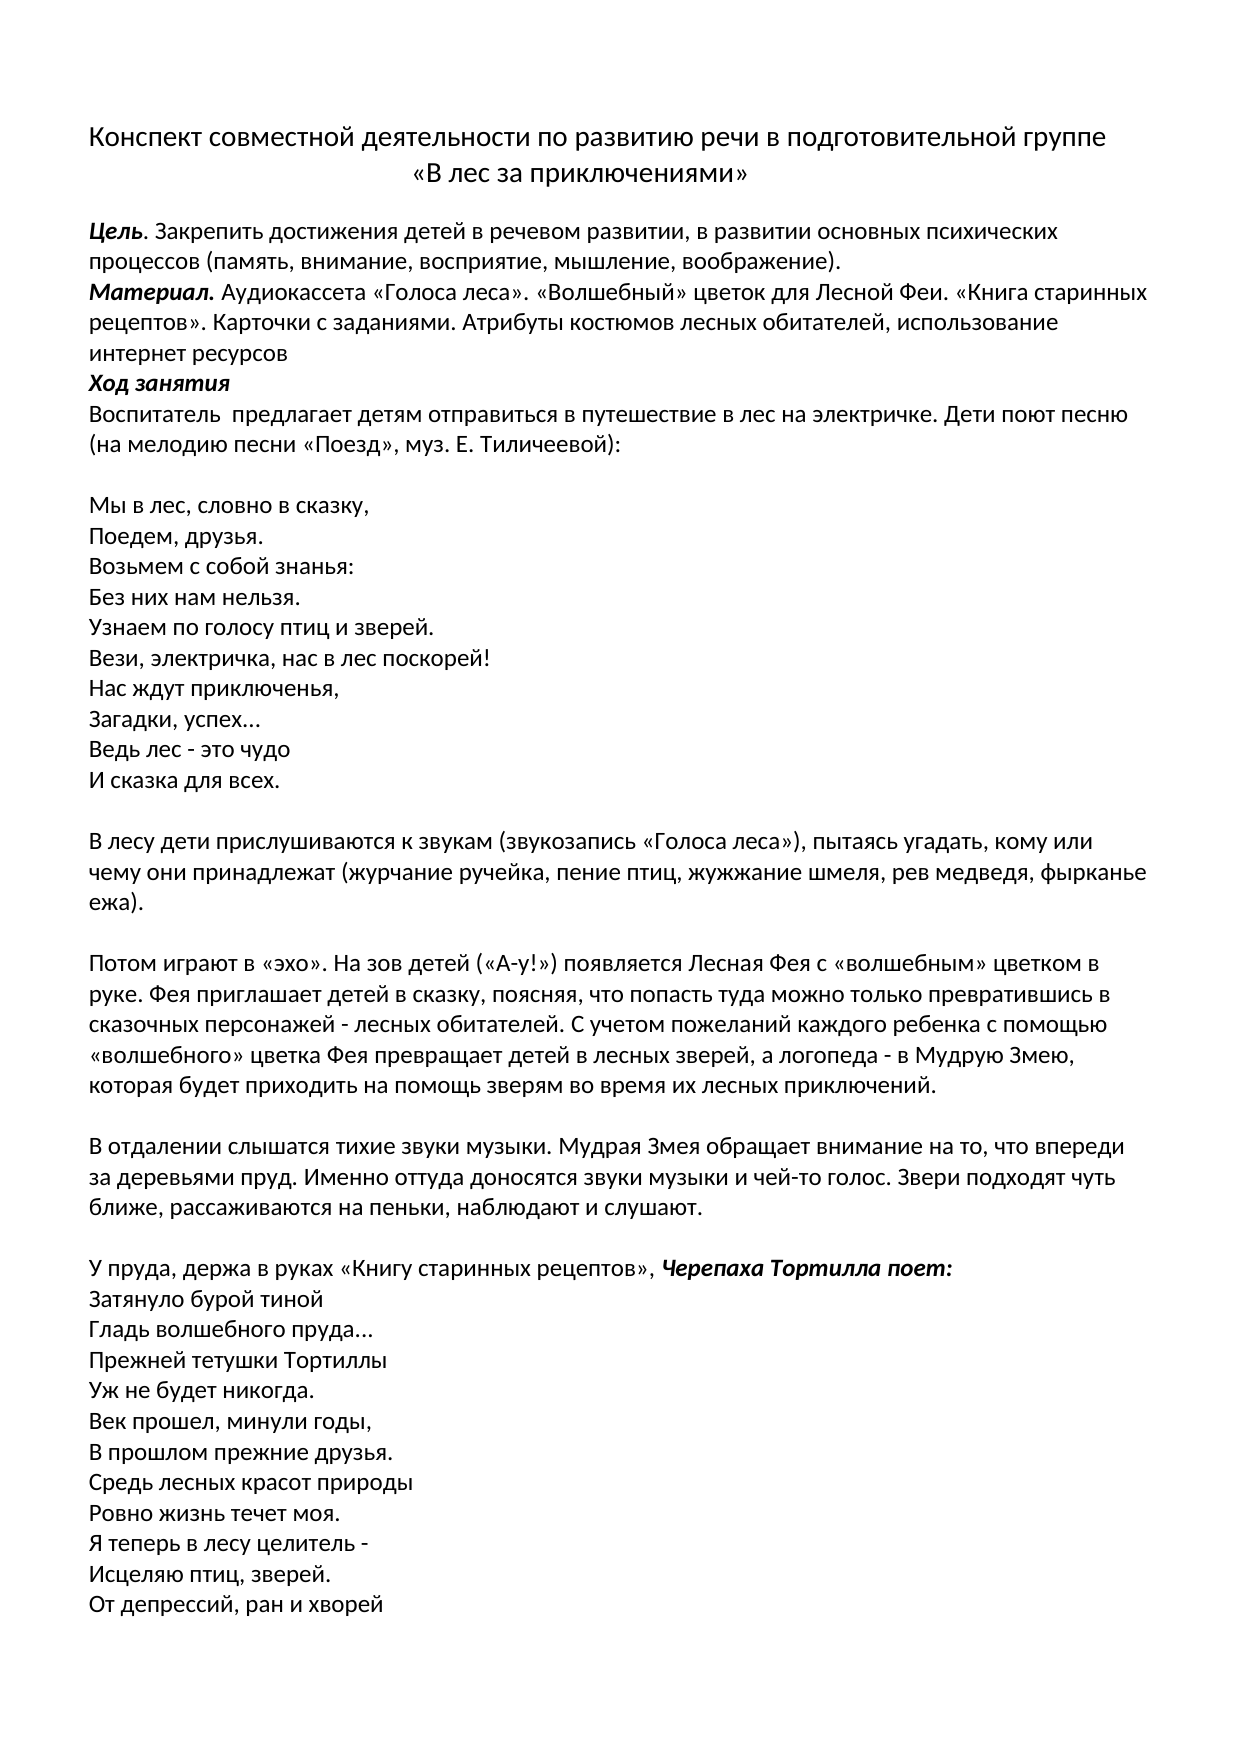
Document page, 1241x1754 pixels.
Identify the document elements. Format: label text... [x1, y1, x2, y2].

text Материал. Аудиокассета «Голоса леса». «Волшебный» цветок для Лесной Феи. «Книга старинных рецептов». Карточки с заданиями. Атрибуты костюмов лесных обитателей, использование интернет ресурсов [88, 276, 1152, 367]
text В лесу дети прислушиваются к звукам (звукозапись «Голоса леса»), пытаясь угадать, кому или чему они принадлежат (журчание ручейка, пение птиц, жужжание шмеля, рев медведя, фырканье ежа). [88, 825, 1152, 917]
text Исцеляю птиц, зверей. [88, 1558, 1152, 1588]
text Век прошел, минули годы, [88, 1405, 1152, 1436]
text Уж не будет никогда. [88, 1374, 1152, 1405]
text Затянуло бурой тиной [88, 1283, 1152, 1313]
text Вези, электричка, нас в лес поскорей! [88, 642, 1152, 673]
text У пруда, держа в руках «Книгу старинных рецептов», Черепаха Тортилла поет: [88, 1252, 1152, 1283]
text Конспект совместной деятельности по развитию речи в подготовительной группе [88, 118, 1152, 154]
text Мы в лес, словно в сказку, [88, 489, 1152, 520]
text И сказка для всех. [88, 764, 1152, 795]
text Возьмем с собой знанья: [88, 551, 1152, 581]
text Потом играют в «эхо». На зов детей («А-у!») появляется Лесная Фея с «волшебным» цветком в руке. Фея приглашает детей в сказку, поясняя, что попасть туда можно только превратившись в сказочных персонажей - лесных обитателей. С учетом пожеланий каждого ребенка с помощью «волшебного» цветка Фея превращает детей в лесных зверей, а логопеда - в Мудрую Змею, которая будет приходить на помощь зверям во время их лесных приключений. [88, 947, 1152, 1100]
text Средь лесных красот природы [88, 1466, 1152, 1497]
text Прежней тетушки Тортиллы [88, 1344, 1152, 1374]
text Поедем, друзья. [88, 520, 1152, 551]
text Ведь лес - это чудо [88, 734, 1152, 764]
text Я теперь в лесу целитель - [88, 1527, 1152, 1558]
text Ровно жизнь течет моя. [88, 1497, 1152, 1527]
text Без них нам нельзя. [88, 581, 1152, 612]
text От депрессий, ран и хворей [88, 1588, 1152, 1619]
text Загадки, успех... [88, 703, 1152, 734]
text Гладь волшебного пруда... [88, 1313, 1152, 1344]
text Воспитатель предлагает детям отправиться в путешествие в лес на электричке. Дети поют песню (на мелодию песни «Поезд», муз. Е. Тиличеевой): [88, 398, 1152, 459]
text Нас ждут приключенья, [88, 673, 1152, 703]
text Ход занятия [88, 367, 1152, 398]
text В отдалении слышатся тихие звуки музыки. Мудрая Змея обращает внимание на то, что впереди за деревьями пруд. Именно оттуда доносятся звуки музыки и чей-то голос. Звери подходят чуть ближе, рассаживаются на пеньки, наблюдают и слушают. [88, 1130, 1152, 1222]
text «В лес за приключениями» [88, 154, 1152, 189]
text Цель. Закрепить достижения детей в речевом развитии, в развитии основных психических процессов (память, внимание, восприятие, мышление, воображение). [88, 215, 1152, 276]
text Узнаем по голосу птиц и зверей. [88, 612, 1152, 642]
text В прошлом прежние друзья. [88, 1436, 1152, 1466]
